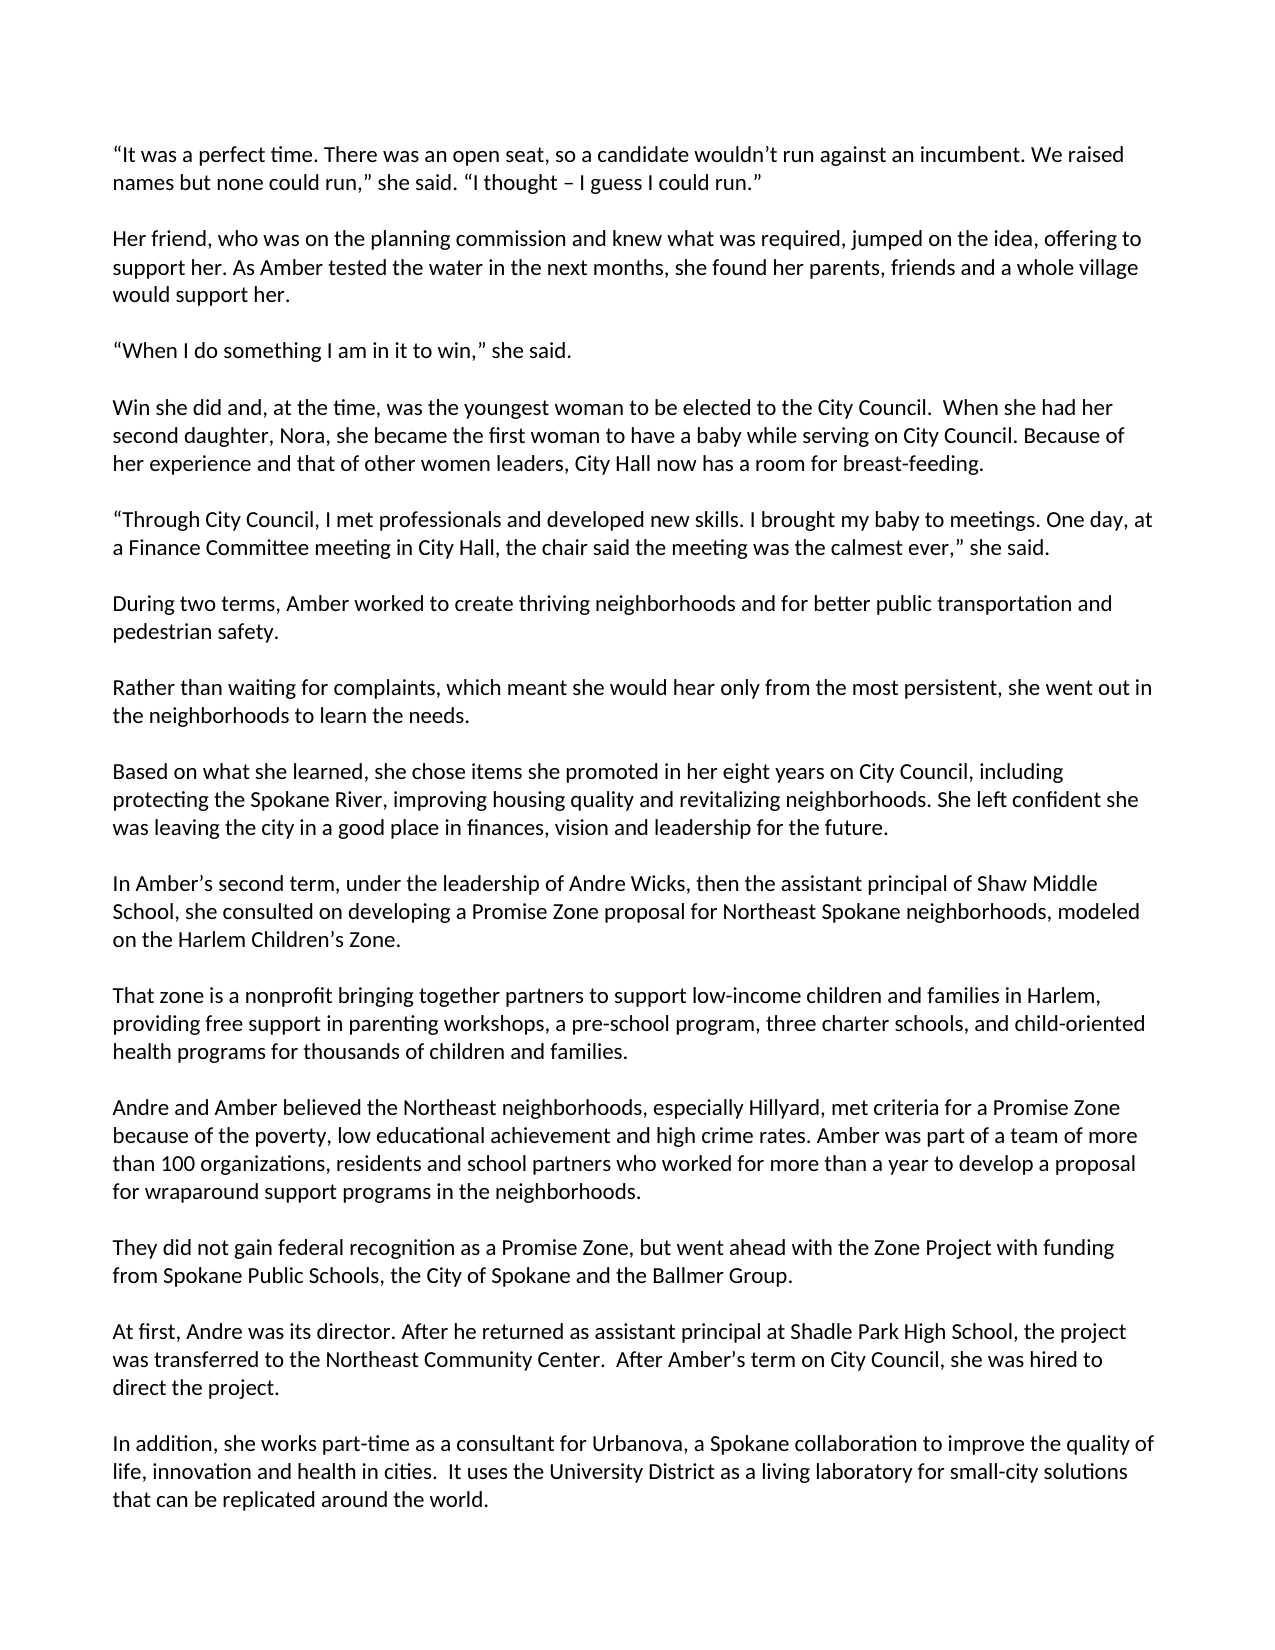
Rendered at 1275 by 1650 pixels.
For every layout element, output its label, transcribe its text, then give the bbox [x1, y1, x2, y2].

text During two terms, Amber worked to create thriving neighborhoods and for better public transportation and pedestrian safety. [112, 589, 1162, 645]
text Andre and Amber believed the Northeast neighborhoods, especially Hillyard, met criteria for a Promise Zone because of the poverty, low educational achievement and high crime rates. Amber was part of a team of more than 100 organizations, residents and school partners who worked for more than a year to develop a proposal for wraparound support programs in the neighborhoods. [112, 1093, 1162, 1205]
text Based on what she learned, she chose items she promoted in her eight years on City Council, including protecting the Spokane River, improving housing quality and revitalizing neighborhoods. She left confident she was leaving the city in a good place in finances, vision and leadership for the future. [112, 757, 1162, 841]
text They did not gain federal recognition as a Promise Zone, but went ahead with the Zone Project with funding from Spokane Public Schools, the City of Spokane and the Ballmer Group. [112, 1233, 1162, 1289]
text At first, Andre was its director. After he returned as assistant principal at Shadle Park High School, the project was transferred to the Northeast Community Center. After Amber’s term on City Council, she was hired to direct the project. [112, 1317, 1162, 1401]
text Win she did and, at the time, was the youngest woman to be elected to the City Council. When she had her second daughter, Nora, she became the first woman to have a baby while serving on City Council. Because of her experience and that of other women leaders, City Hall now has a room for breast-feeding. [112, 393, 1162, 477]
text “Through City Council, I met professionals and developed new skills. I brought my baby to meetings. One day, at a Finance Committee meeting in City Hall, the chair said the meeting was the calmest ever,” she said. [112, 505, 1162, 561]
text “It was a perfect time. There was an open seat, so a candidate wouldn’t run against an incumbent. We raised names but none could run,” she said. “I thought – I guess I could run.” [112, 141, 1162, 197]
text In addition, she works part-time as a consultant for Urbanova, a Spokane collaboration to improve the quality of life, innovation and health in cities. It uses the University District as a living laboratory for small-city solutions that can be replicated around the world. [112, 1429, 1162, 1513]
text Her friend, who was on the planning commission and knew what was required, jumped on the idea, offering to support her. As Amber tested the water in the next months, she found her parents, friends and a whole village would support her. [112, 224, 1162, 309]
text Rather than waiting for complaints, which meant she would hear only from the most persistent, she went out in the neighborhoods to learn the needs. [112, 673, 1162, 729]
text “When I do something I am in it to win,” she said. [112, 337, 1162, 365]
text In Amber’s second term, under the leadership of Andre Wicks, then the assistant principal of Shaw Middle School, she consulted on developing a Promise Zone proposal for Northeast Spokane neighborhoods, modeled on the Harlem Children’s Zone. [112, 869, 1162, 953]
text That zone is a nonprofit bringing together partners to support low-income children and families in Harlem, providing free support in parenting workshops, a pre-school program, three charter schools, and child-oriented health programs for thousands of children and families. [112, 981, 1162, 1065]
